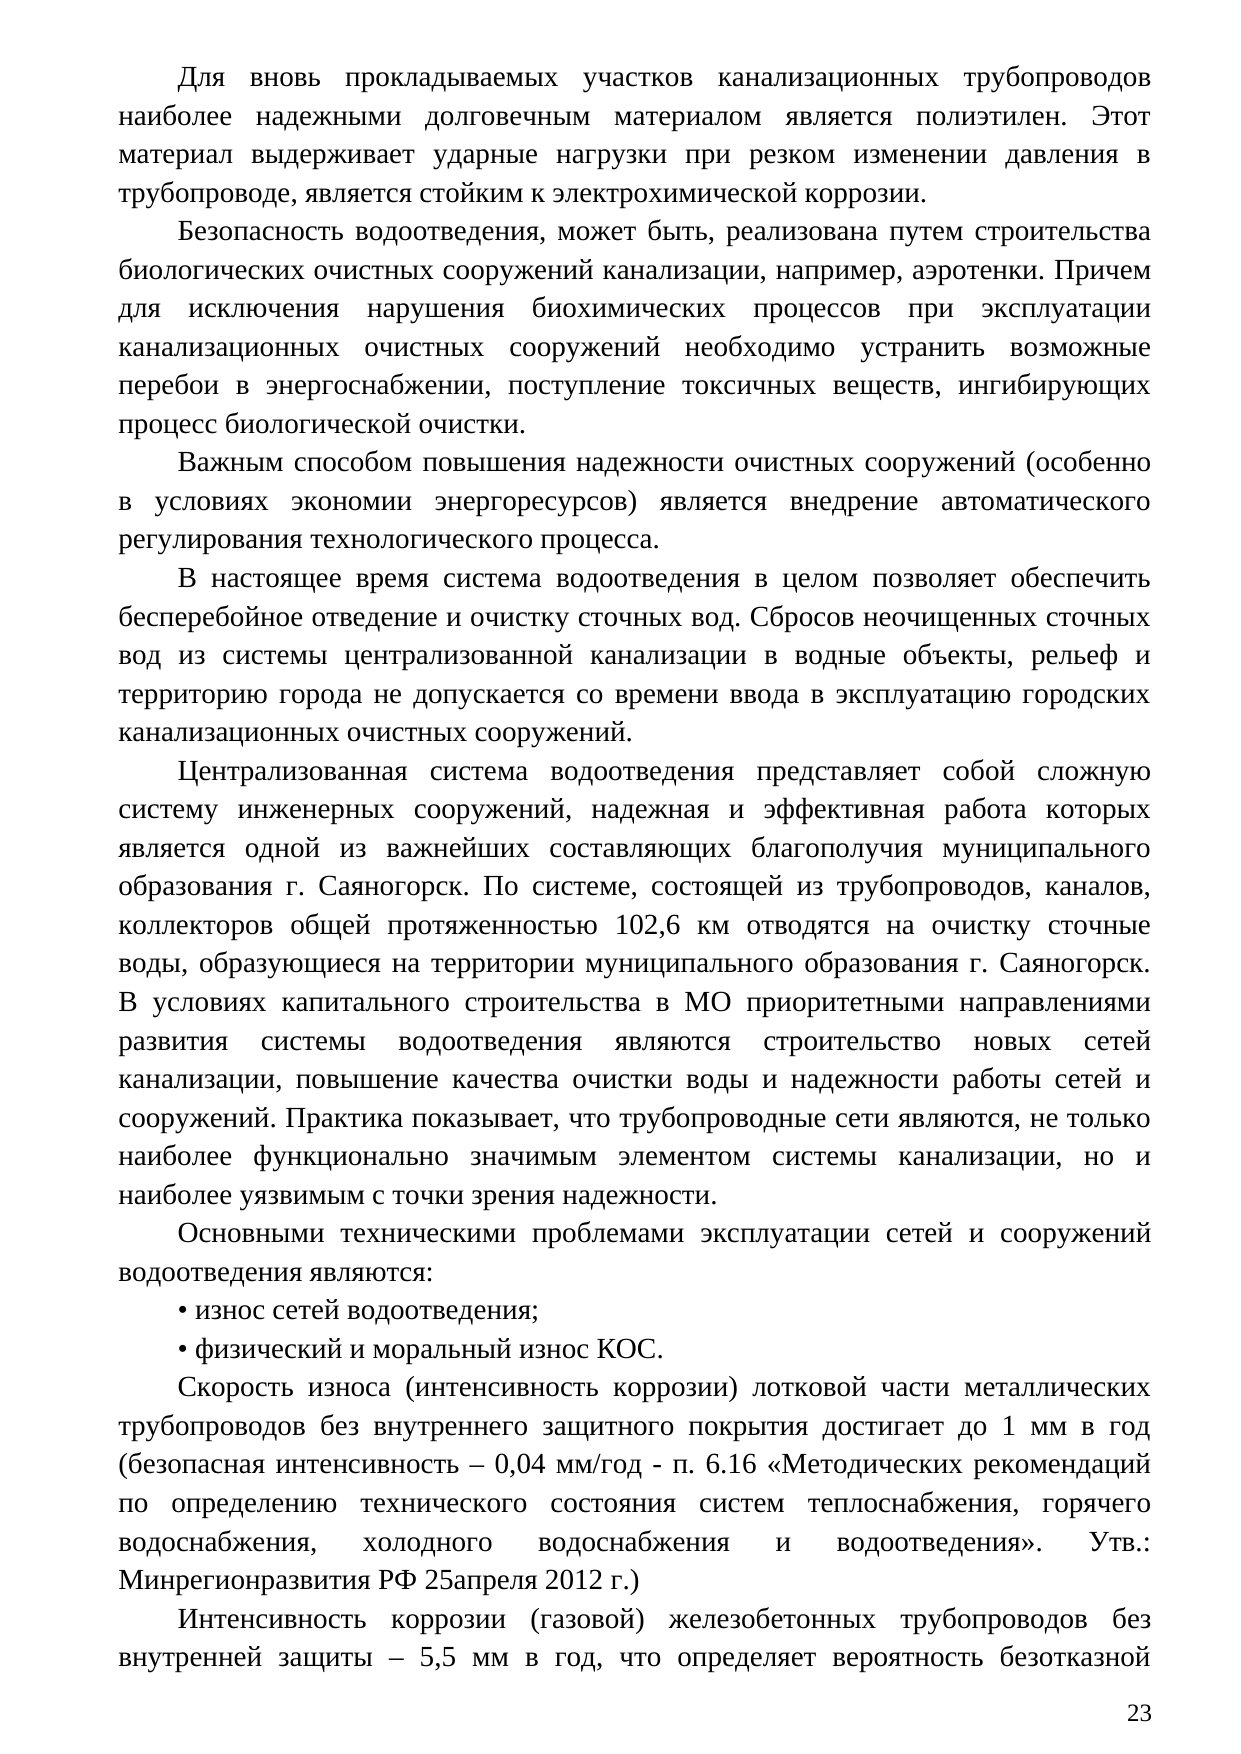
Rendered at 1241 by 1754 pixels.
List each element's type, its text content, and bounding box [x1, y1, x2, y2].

text Для вновь прокладываемых участков канализационных трубопроводов наиболее надежными долговечным материалом является полиэтилен. Этот материал выдерживает ударные нагрузки при резком изменении давления в трубопроводе, является стойким к электрохимической коррозии. [118, 59, 1152, 208]
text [118, 1601, 1152, 1673]
text • физический и моральный износ КОС. [118, 1331, 1152, 1364]
text В настоящее время система водоотведения в целом позволяет обеспечить бесперебойное отведение и очистку сточных вод. Сбросов неочищенных сточных вод из системы централизованной канализации в водные объекты, рельеф и территорию города не допускается со времени ввода в эксплуатацию городских канализационных очистных сооружений. [118, 560, 1152, 748]
text Важным способом повышения надежности очистных сооружений (особенно в условиях экономии энергоресурсов) является внедрение автоматического регулирования технологического процесса. [118, 444, 1152, 555]
text Централизованная система водоотведения представляет собой сложную систему инженерных сооружений, надежная и эффективная работа которых является одной из важнейших составляющих благополучия муниципального образования г. Саяногорск. По системе, состоящей из трубопроводов, каналов, коллекторов общей протяженностью 102,6 км отводятся на очистку сточные воды, образующиеся на территории муниципального образования г. Саяногорск. В условиях капитального строительства в МО приоритетными направлениями развития системы водоотведения являются строительство новых сетей канализации, повышение качества очистки воды и надежности работы сетей и сооружений. Практика показывает, что трубопроводные сети являются, не только наиболее функционально значимым элементом системы канализации, но и наиболее уязвимым с точки зрения надежности. [118, 753, 1152, 1210]
text Безопасность водоотведения, может быть, реализована путем строительства биологических очистных сооружений канализации, например, аэротенки. Причем для исключения нарушения биохимических процессов при эксплуатации канализационных очистных сооружений необходимо устранить возможные перебои в энергоснабжении, поступление токсичных веществ, ингибирующих процесс биологической очистки. [118, 213, 1152, 439]
text • износ сетей водоотведения; [118, 1292, 1152, 1326]
text Скорость износа (интенсивность коррозии) лотковой части металлических трубопроводов без внутреннего защитного покрытия достигает до 1 мм в год (безопасная интенсивность – 0,04 мм/год - п. 6.16 «Методических рекомендаций по определению технического состояния систем теплоснабжения, горячего водоснабжения, холодного водоснабжения и водоотведения». Утв.: Минрегионразвития РФ 25апреля 2012 г.) [118, 1369, 1152, 1596]
text Основными техническими проблемами эксплуатации сетей и сооружений водоотведения являются: [118, 1215, 1152, 1287]
